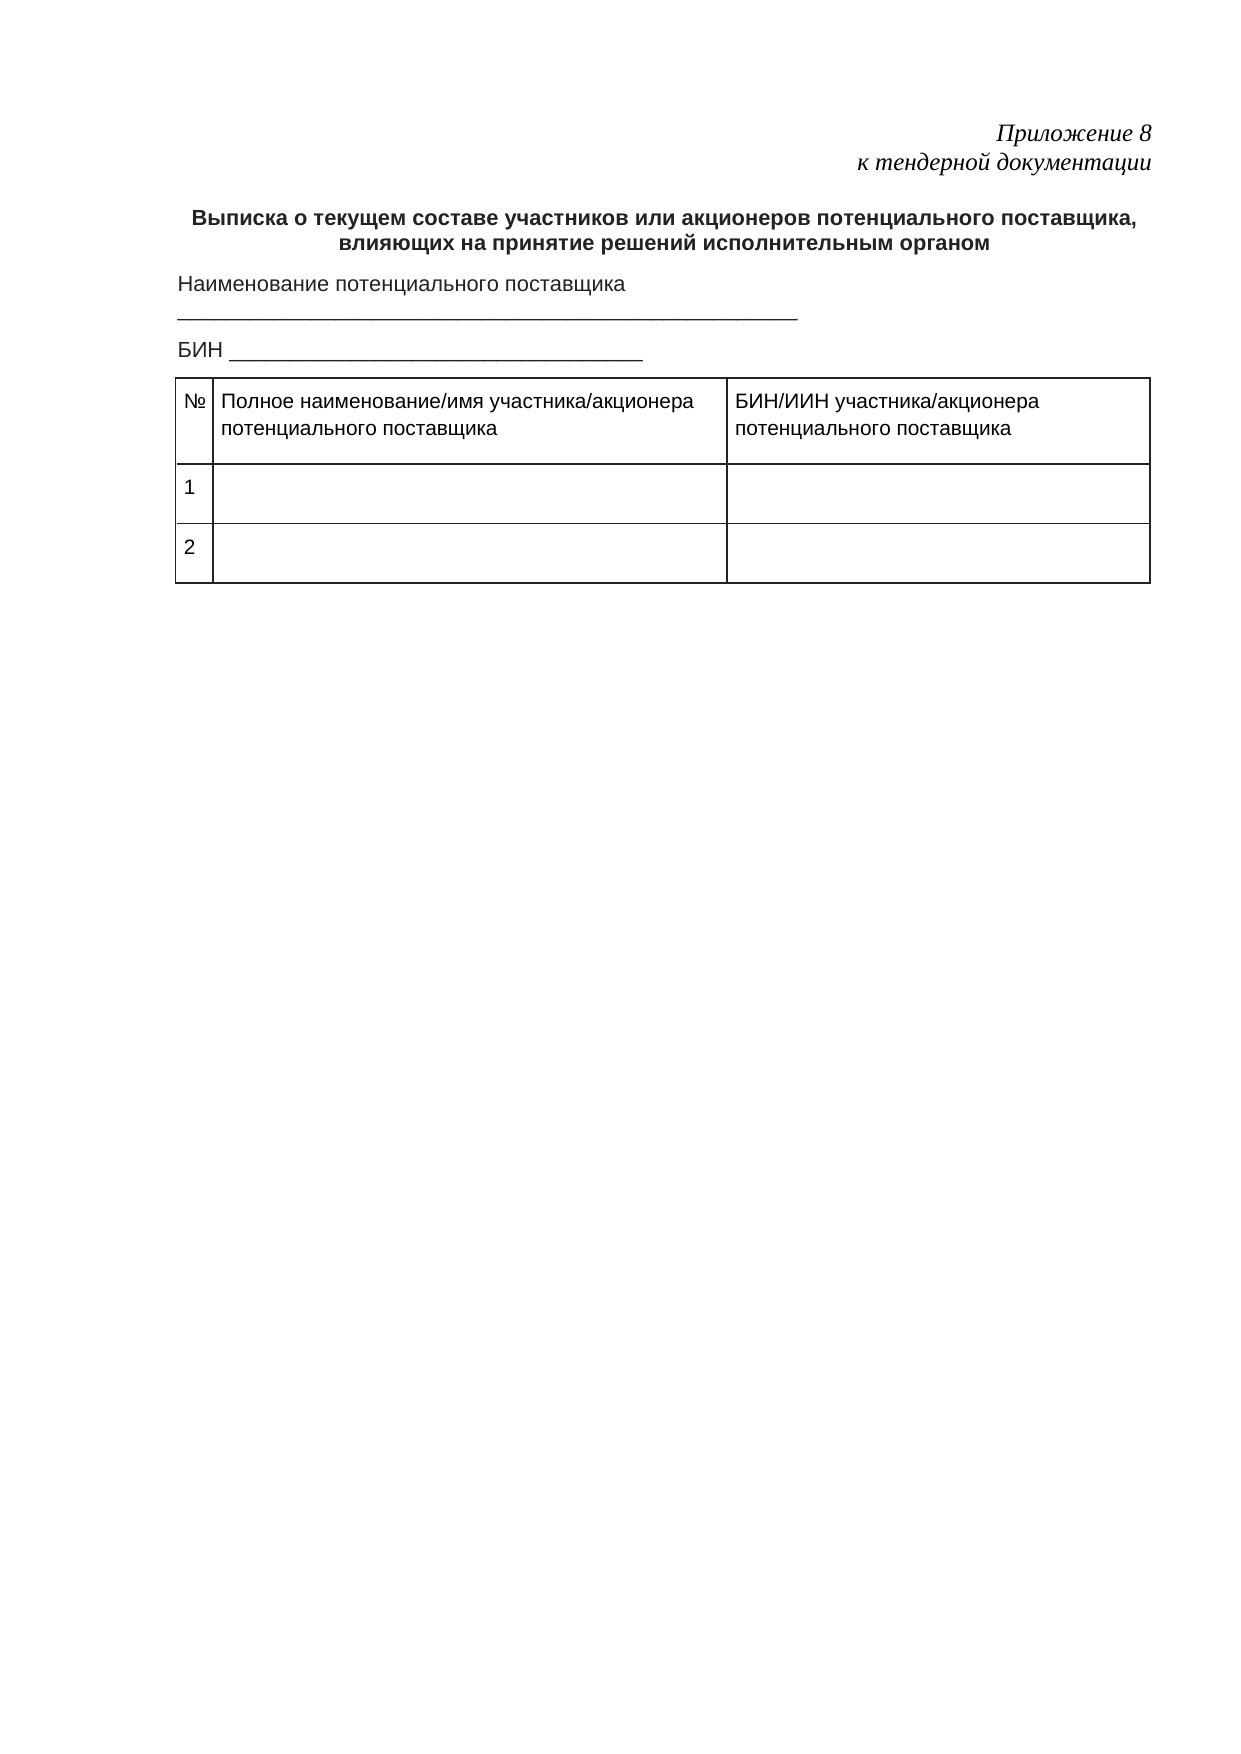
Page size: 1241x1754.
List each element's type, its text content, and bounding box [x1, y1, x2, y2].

table_cell 2 [176, 524, 212, 582]
table_cell [728, 524, 1149, 582]
table_cell [214, 465, 726, 523]
text Выписка о текущем составе участников или акционеров потенциального поставщика, влияющих на принятие решений исполнительным органом [177, 204, 1152, 255]
text БИН __________________________________ [177, 336, 1152, 362]
text к тендерной документации [177, 147, 1152, 176]
table_cell [728, 465, 1149, 523]
table_header № [176, 379, 212, 463]
table_cell 1 [176, 464, 212, 523]
table_cell [214, 524, 726, 582]
table_header Полное наименование/имя участника/акционера потенциального поставщика [214, 379, 726, 463]
text Наименование потенциального поставщика ___________________________________________________ [177, 270, 1152, 321]
table_header БИН/ИИН участника/акционера потенциального поставщика [728, 379, 1149, 463]
text Приложение 8 [177, 118, 1152, 147]
